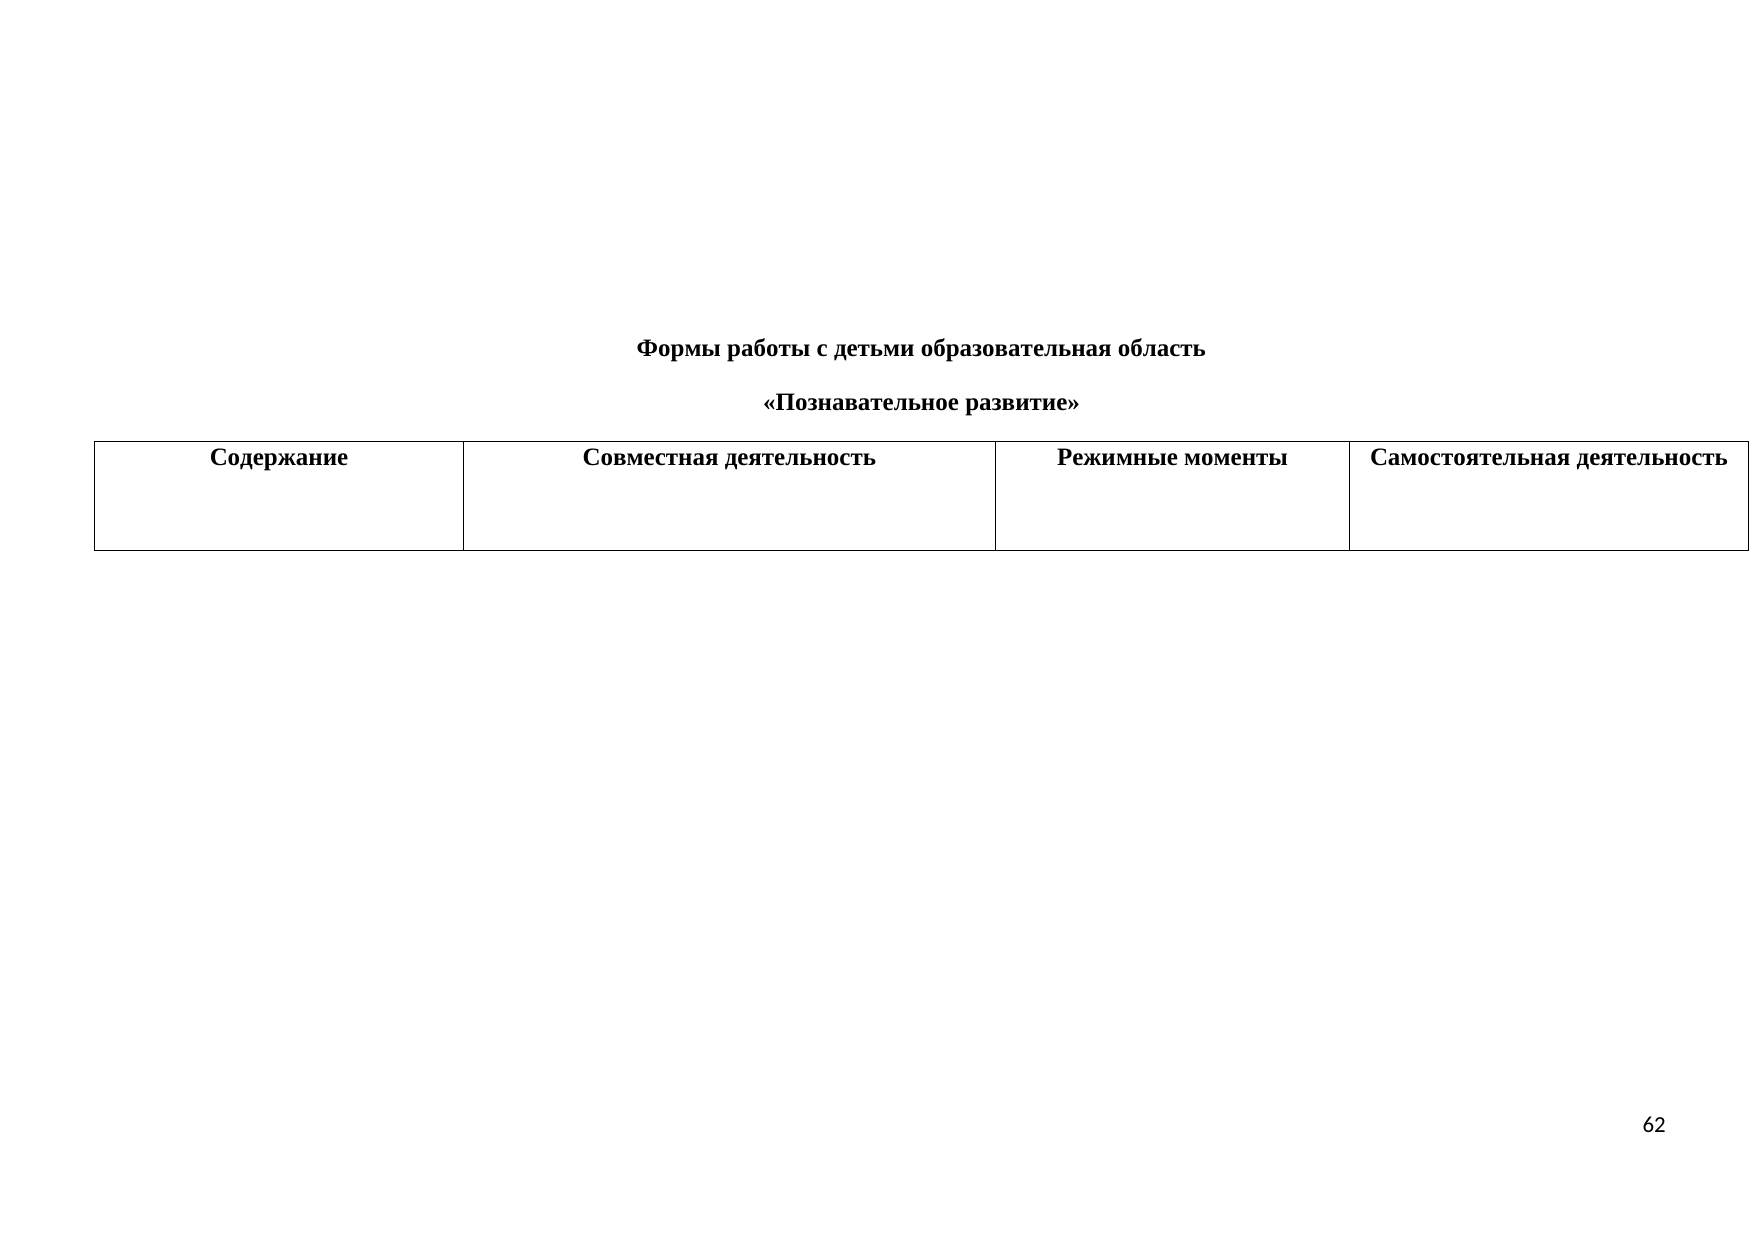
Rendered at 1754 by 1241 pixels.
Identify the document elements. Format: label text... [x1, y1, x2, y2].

table_header Содержание [95, 442, 463, 550]
table_header Совместная деятельность [464, 442, 995, 550]
text «Познавательное развитие» [177, 387, 1665, 416]
text Формы работы с детьми образовательная область [177, 333, 1665, 362]
table_header Самостоятельная деятельность [1350, 442, 1748, 550]
table_header Режимные моменты [996, 442, 1349, 550]
